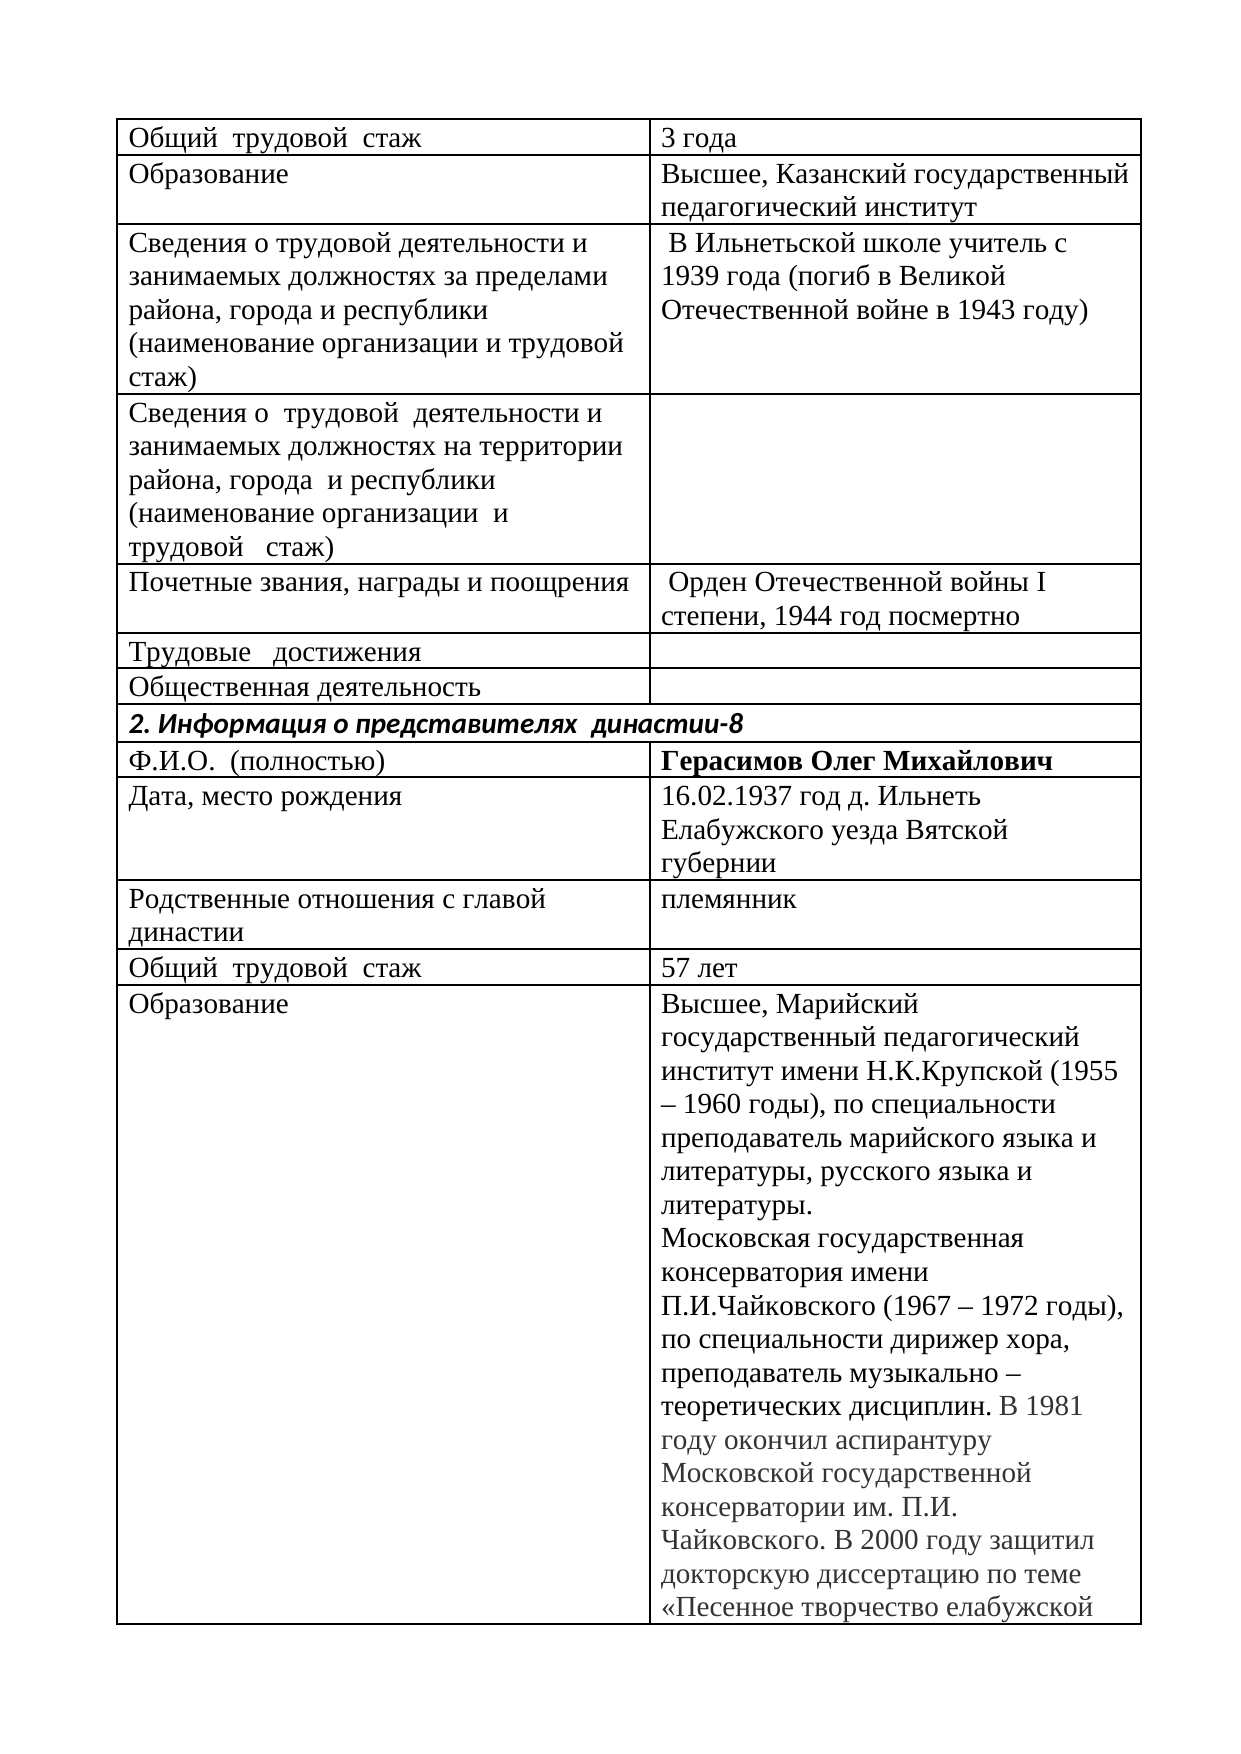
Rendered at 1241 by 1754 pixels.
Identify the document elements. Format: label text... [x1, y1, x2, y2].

table_cell Сведения о трудовой деятельности и занимаемых должностях на территории района, города и республики (наименование организации и трудовой стаж) [118, 395, 649, 562]
table_cell 2. Информация о представителях династии-8 [118, 705, 1140, 741]
table_cell [651, 395, 1140, 562]
table_cell 3 года [651, 120, 1140, 154]
table_cell Образование [118, 986, 649, 1623]
table_cell Сведения о трудовой деятельности и занимаемых должностях за пределами района, города и республики (наименование организации и трудовой стаж) [118, 225, 649, 393]
table_cell 57 лет [651, 950, 1140, 984]
table_cell Трудовые достижения [118, 634, 649, 667]
table_cell Общий трудовой стаж [118, 120, 649, 154]
table_cell Дата, место рождения [118, 778, 649, 879]
table_cell [651, 634, 1140, 667]
table_cell племянник [651, 881, 1140, 948]
table_cell Родственные отношения с главой династии [118, 881, 649, 948]
table_cell Высшее, Казанский государственный педагогический институт [651, 156, 1140, 223]
table_cell Ф.И.О. (полностью) [118, 743, 649, 776]
table_cell Почетные звания, награды и поощрения [118, 565, 649, 632]
table_cell Общественная деятельность [118, 669, 649, 703]
table_cell В Ильнетьской школе учитель с 1939 года (погиб в Великой Отечественной войне в 1943 году) [651, 225, 1140, 393]
table_cell Герасимов Олег Михайлович [651, 743, 1140, 776]
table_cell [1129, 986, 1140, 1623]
table_cell 16.02.1937 год д. Ильнеть Елабужского уезда Вятской губернии [651, 778, 1140, 879]
table_cell [651, 669, 1140, 703]
table_cell Образование [118, 156, 649, 223]
table_cell Общий трудовой стаж [118, 950, 649, 984]
table_cell Орден Отечественной войны I степени, 1944 год посмертно [651, 565, 1140, 632]
